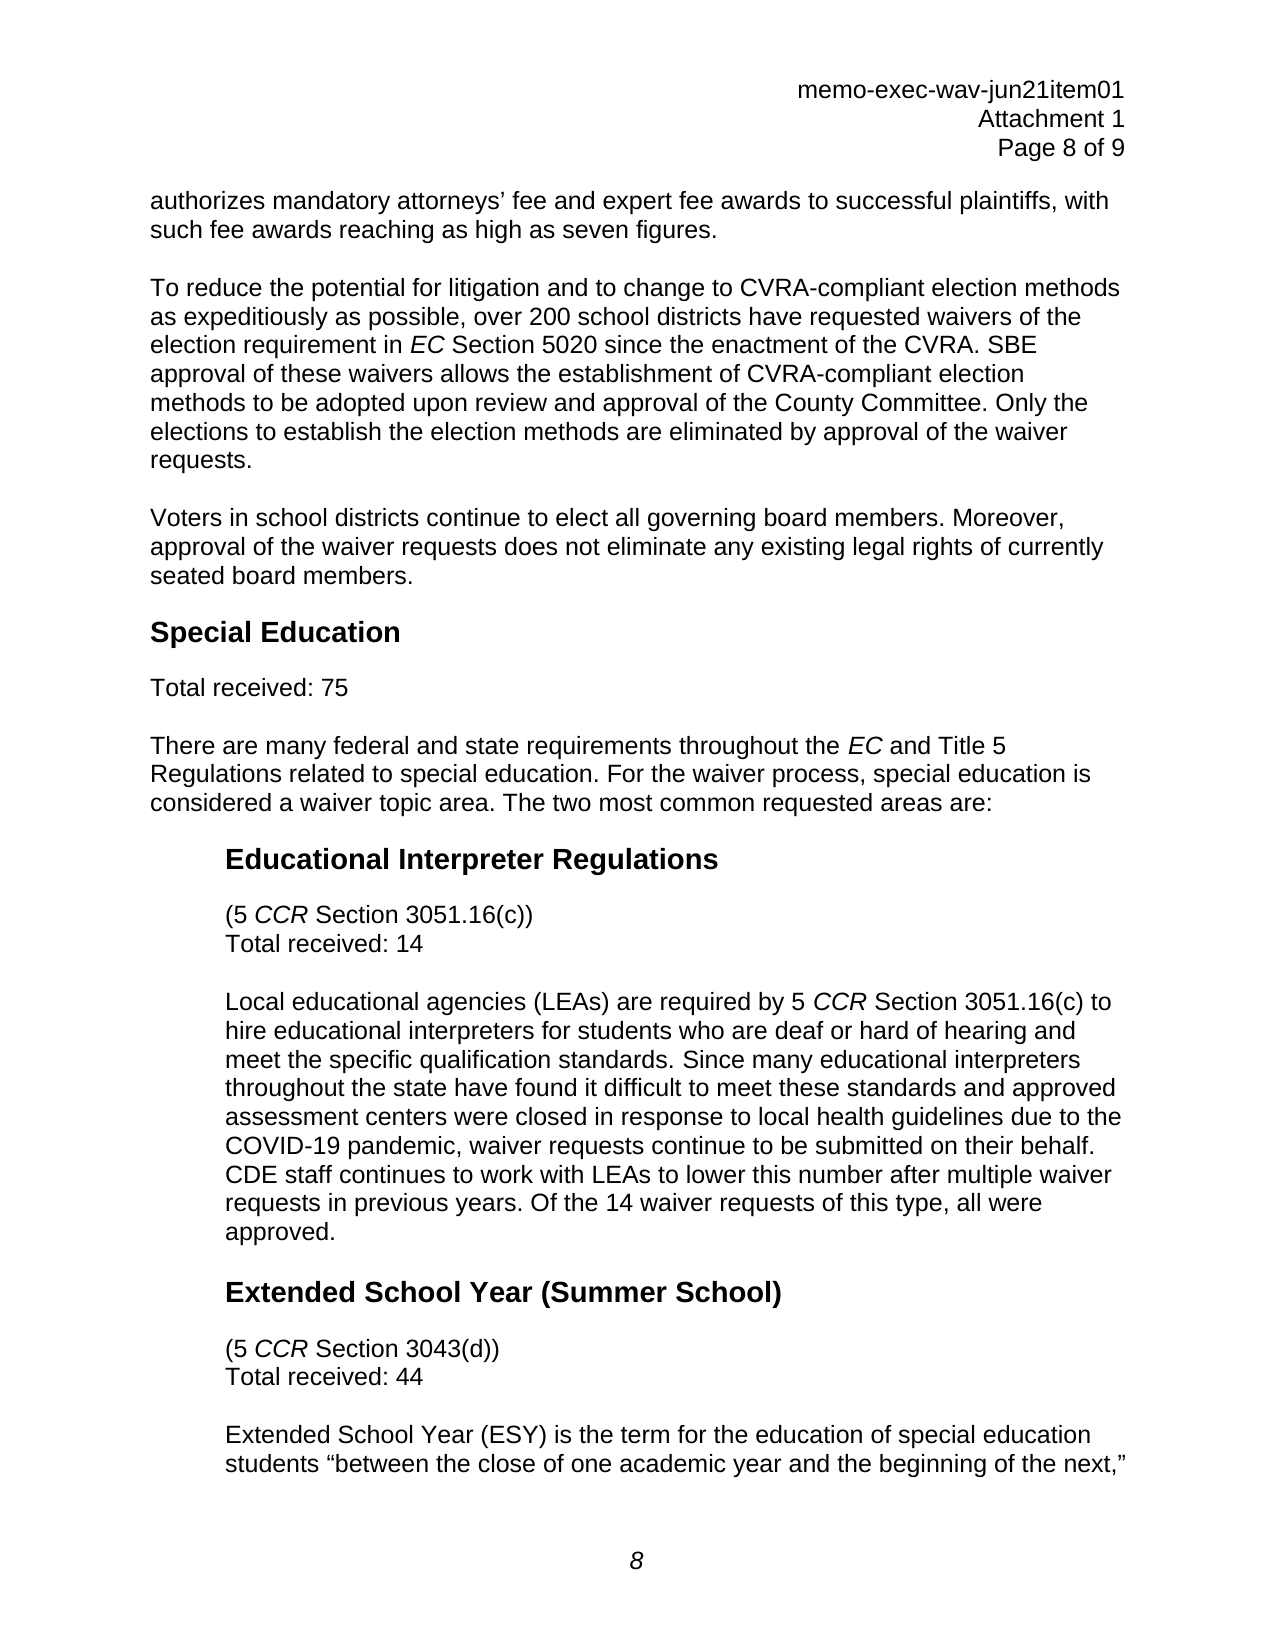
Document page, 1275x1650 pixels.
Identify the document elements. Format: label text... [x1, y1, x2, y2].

text There are many federal and state requirements throughout the EC and Title 5 Regulations related to special education. For the waiver process, special education is considered a waiver topic area. The two most common requested areas are: [150, 731, 1125, 817]
text (5 CCR Section 3051.16(c)) [150, 900, 1125, 929]
subtitle Special Education [150, 614, 1125, 648]
subtitle Extended School Year (Summer School) [225, 1275, 1125, 1308]
text Total received: 14 [225, 929, 1125, 958]
text Voters in school districts continue to elect all governing board members. Moreover, approval of the waiver requests does not eliminate any existing legal rights of currently seated board members. [150, 503, 1125, 589]
text To reduce the potential for litigation and to change to CVRA-compliant election methods as expeditiously as possible, over 200 school districts have requested waivers of the election requirement in EC Section 5020 since the enactment of the CVRA. SBE approval of these waivers allows the establishment of CVRA-compliant election methods to be adopted upon review and approval of the County Committee. Only the elections to establish the election methods are eliminated by approval of the waiver requests. [150, 273, 1125, 474]
text (5 CCR Section 3043(d)) [150, 1333, 1125, 1362]
text Total received: 44 [150, 1362, 1125, 1391]
text Total received: 75 [150, 673, 1125, 702]
text Local educational agencies (LEAs) are required by 5 CCR Section 3051.16(c) to hire educational interpreters for students who are deaf or hard of hearing and meet the specific qualification standards. Since many educational interpreters throughout the state have found it difficult to meet these standards and approved assessment centers were closed in response to local health guidelines due to the COVID-19 pandemic, waiver requests continue to be submitted on their behalf. CDE staff continues to work with LEAs to lower this number after multiple waiver requests in previous years. Of the 14 waiver requests of this type, all were approved. [225, 987, 1125, 1246]
subtitle Educational Interpreter Regulations [225, 842, 1125, 875]
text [225, 1420, 1134, 1478]
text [150, 186, 1125, 244]
